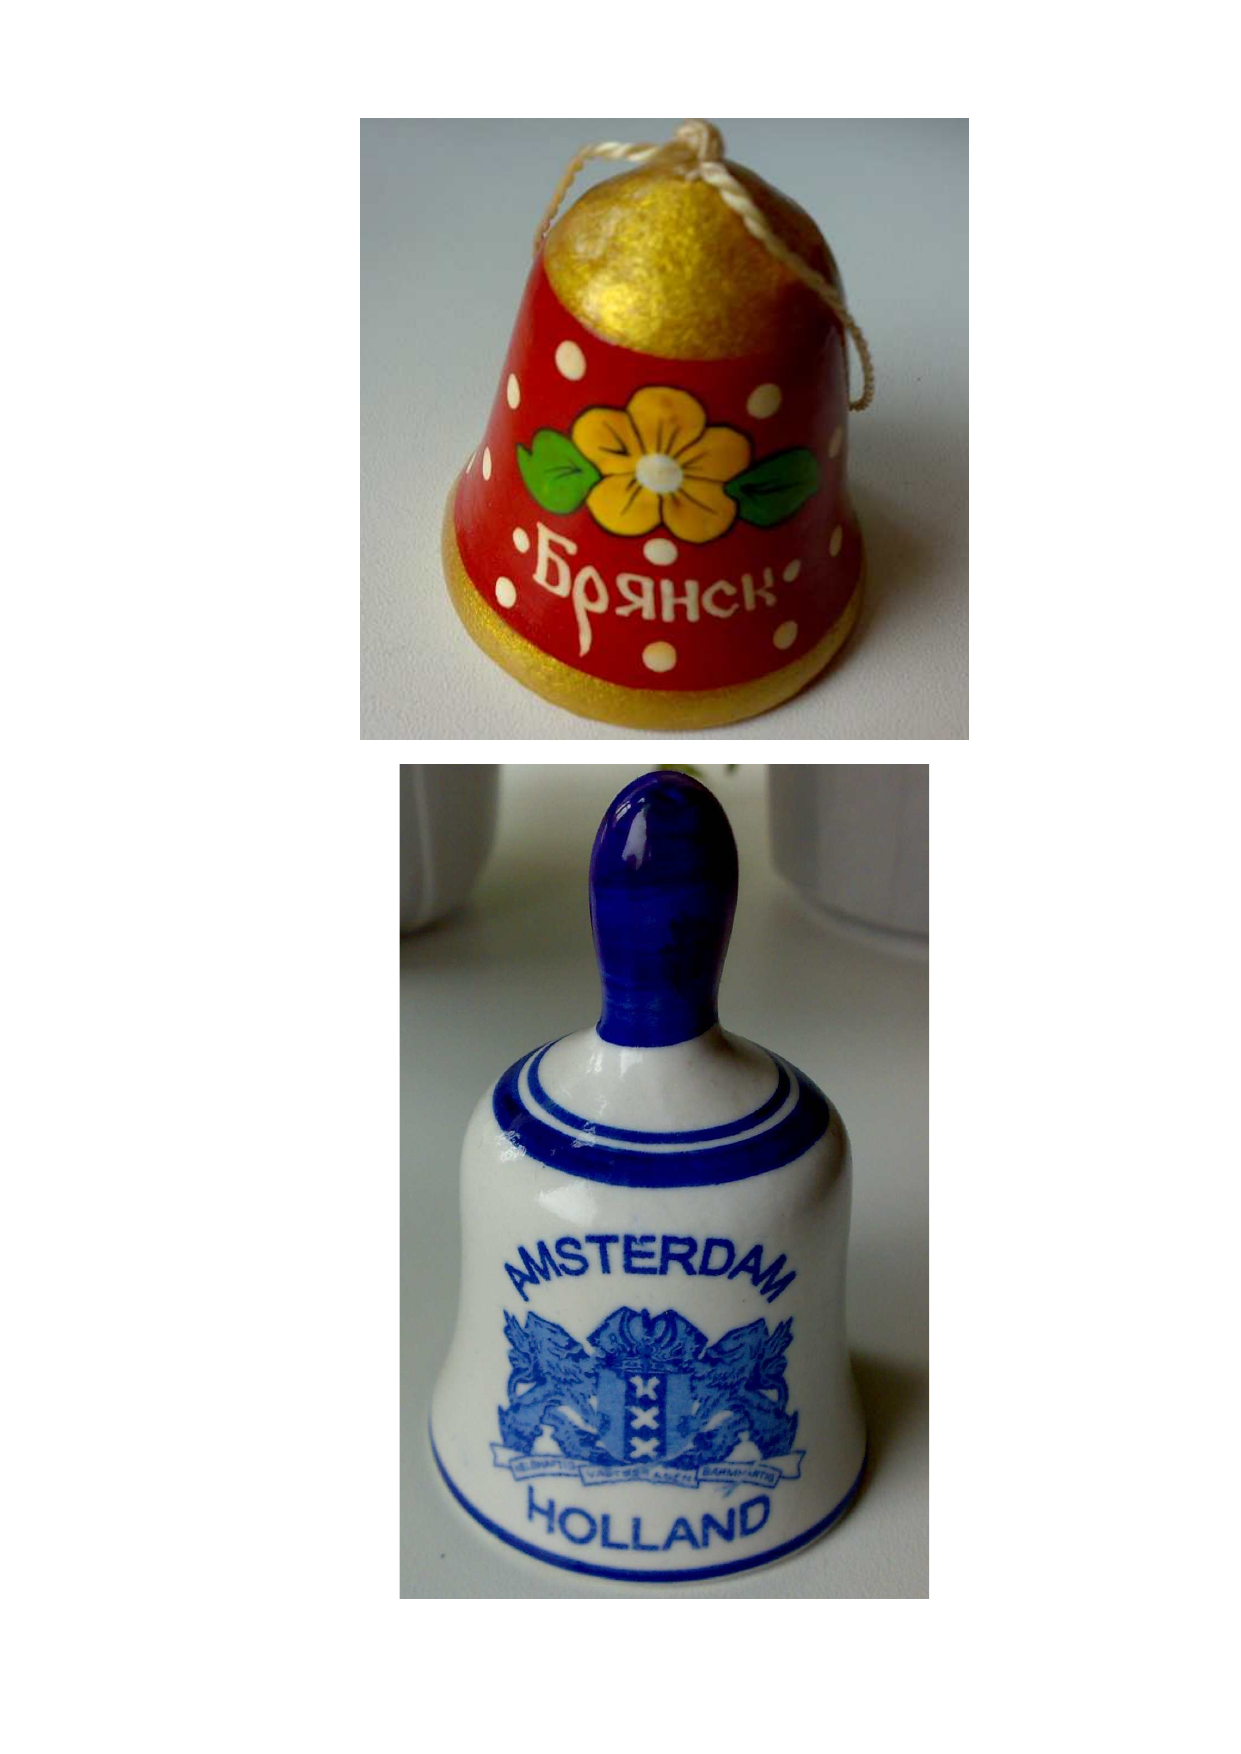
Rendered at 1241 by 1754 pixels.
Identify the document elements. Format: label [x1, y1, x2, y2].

picture [399, 764, 930, 1599]
picture [360, 118, 969, 740]
